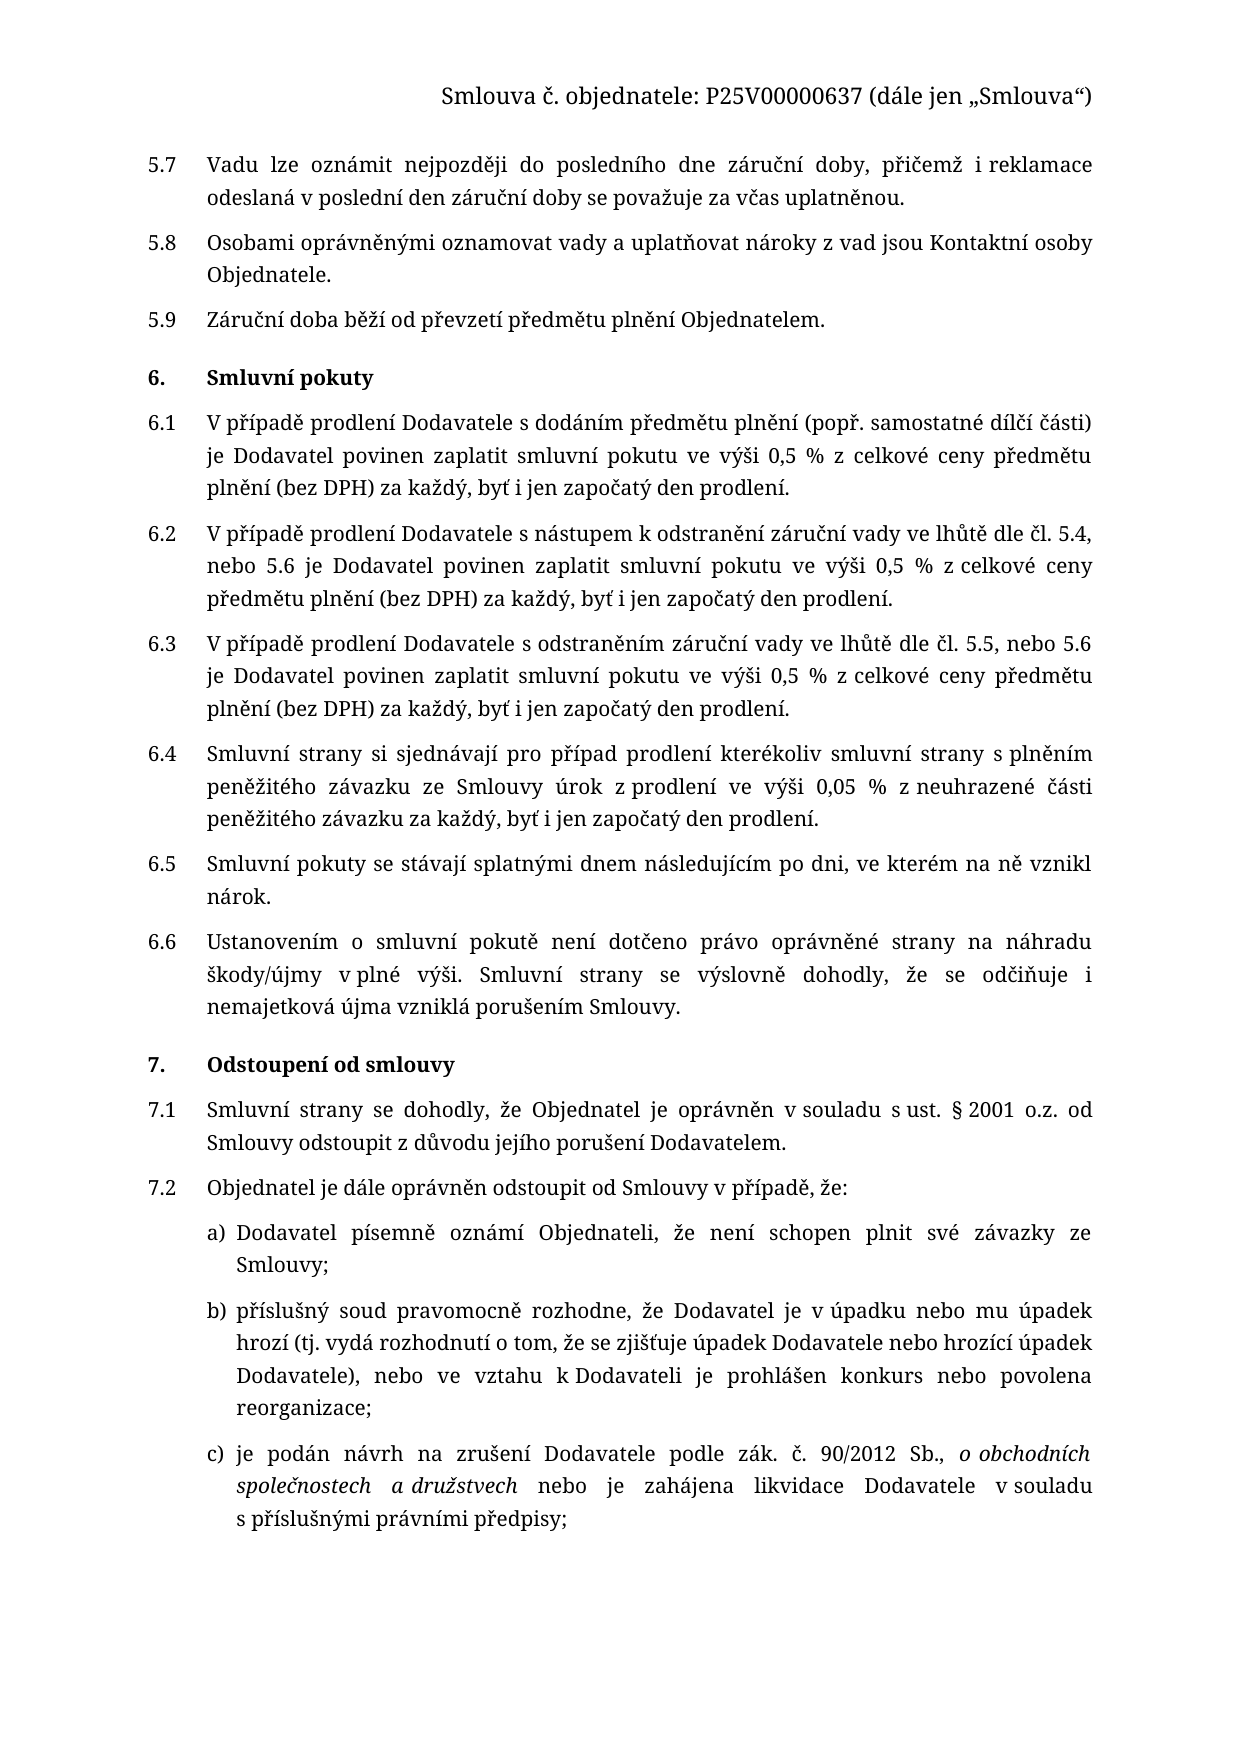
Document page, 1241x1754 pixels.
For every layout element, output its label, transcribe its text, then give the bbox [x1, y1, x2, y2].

list Odstoupení od smlouvy [148, 1050, 1093, 1078]
list V případě prodlení Dodavatele s nástupem k odstranění záruční vady ve lhůtě dle čl. 5.4, nebo 5.6 je Dodavatel povinen zaplatit smluvní pokutu ve výši 0,5 % z celkové ceny předmětu plnění (bez DPH) za každý, byť i jen započatý den prodlení. [148, 519, 1093, 612]
list je podán návrh na zrušení Dodavatele podle zák. č. 90/2012 Sb., o obchodních společnostech a družstvech nebo je zahájena likvidace Dodavatele v souladu s příslušnými právními předpisy; [207, 1439, 1093, 1532]
list Vadu lze oznámit nejpozději do posledního dne záruční doby, přičemž i reklamace odeslaná v poslední den záruční doby se považuje za včas uplatněnou. [148, 150, 1093, 211]
list Osobami oprávněnými oznamovat vady a uplatňovat nároky z vad jsou Kontaktní osoby Objednatele. [148, 228, 1093, 289]
list Záruční doba běží od převzetí předmětu plnění Objednatelem. [148, 306, 1093, 334]
list V případě prodlení Dodavatele s dodáním předmětu plnění (popř. samostatné dílčí části) je Dodavatel povinen zaplatit smluvní pokutu ve výši 0,5 % z celkové ceny předmětu plnění (bez DPH) za každý, byť i jen započatý den prodlení. [148, 408, 1093, 502]
list Smluvní strany si sjednávají pro případ prodlení kterékoliv smluvní strany s plněním peněžitého závazku ze Smlouvy úrok z prodlení ve výši 0,05 % z neuhrazené části peněžitého závazku za každý, byť i jen započatý den prodlení. [148, 739, 1093, 833]
list Smluvní strany se dohodly, že Objednatel je oprávněn v souladu s ust. § 2001 o.z. od Smlouvy odstoupit z důvodu jejího porušení Dodavatelem. [148, 1095, 1093, 1156]
list Smluvní pokuty [148, 363, 1093, 392]
list Ustanovením o smluvní pokutě není dotčeno právo oprávněné strany na náhradu škody/újmy v plné výši. Smluvní strany se výslovně dohodly, že se odčiňuje i nemajetková újma vzniklá porušením Smlouvy. [148, 927, 1093, 1021]
list Smluvní pokuty se stávají splatnými dnem následujícím po dni, ve kterém na ně vznikl nárok. [148, 849, 1093, 911]
list Dodavatel písemně oznámí Objednateli, že není schopen plnit své závazky ze Smlouvy; [207, 1218, 1093, 1279]
list Objednatel je dále oprávněn odstoupit od Smlouvy v případě, že: [148, 1173, 1093, 1201]
list V případě prodlení Dodavatele s odstraněním záruční vady ve lhůtě dle čl. 5.5, nebo 5.6 je Dodavatel povinen zaplatit smluvní pokutu ve výši 0,5 % z celkové ceny předmětu plnění (bez DPH) za každý, byť i jen započatý den prodlení. [148, 629, 1093, 723]
list příslušný soud pravomocně rozhodne, že Dodavatel je v úpadku nebo mu úpadek hrozí (tj. vydá rozhodnutí o tom, že se zjišťuje úpadek Dodavatele nebo hrozící úpadek Dodavatele), nebo ve vztahu k Dodavateli je prohlášen konkurs nebo povolena reorganizace; [207, 1296, 1093, 1422]
